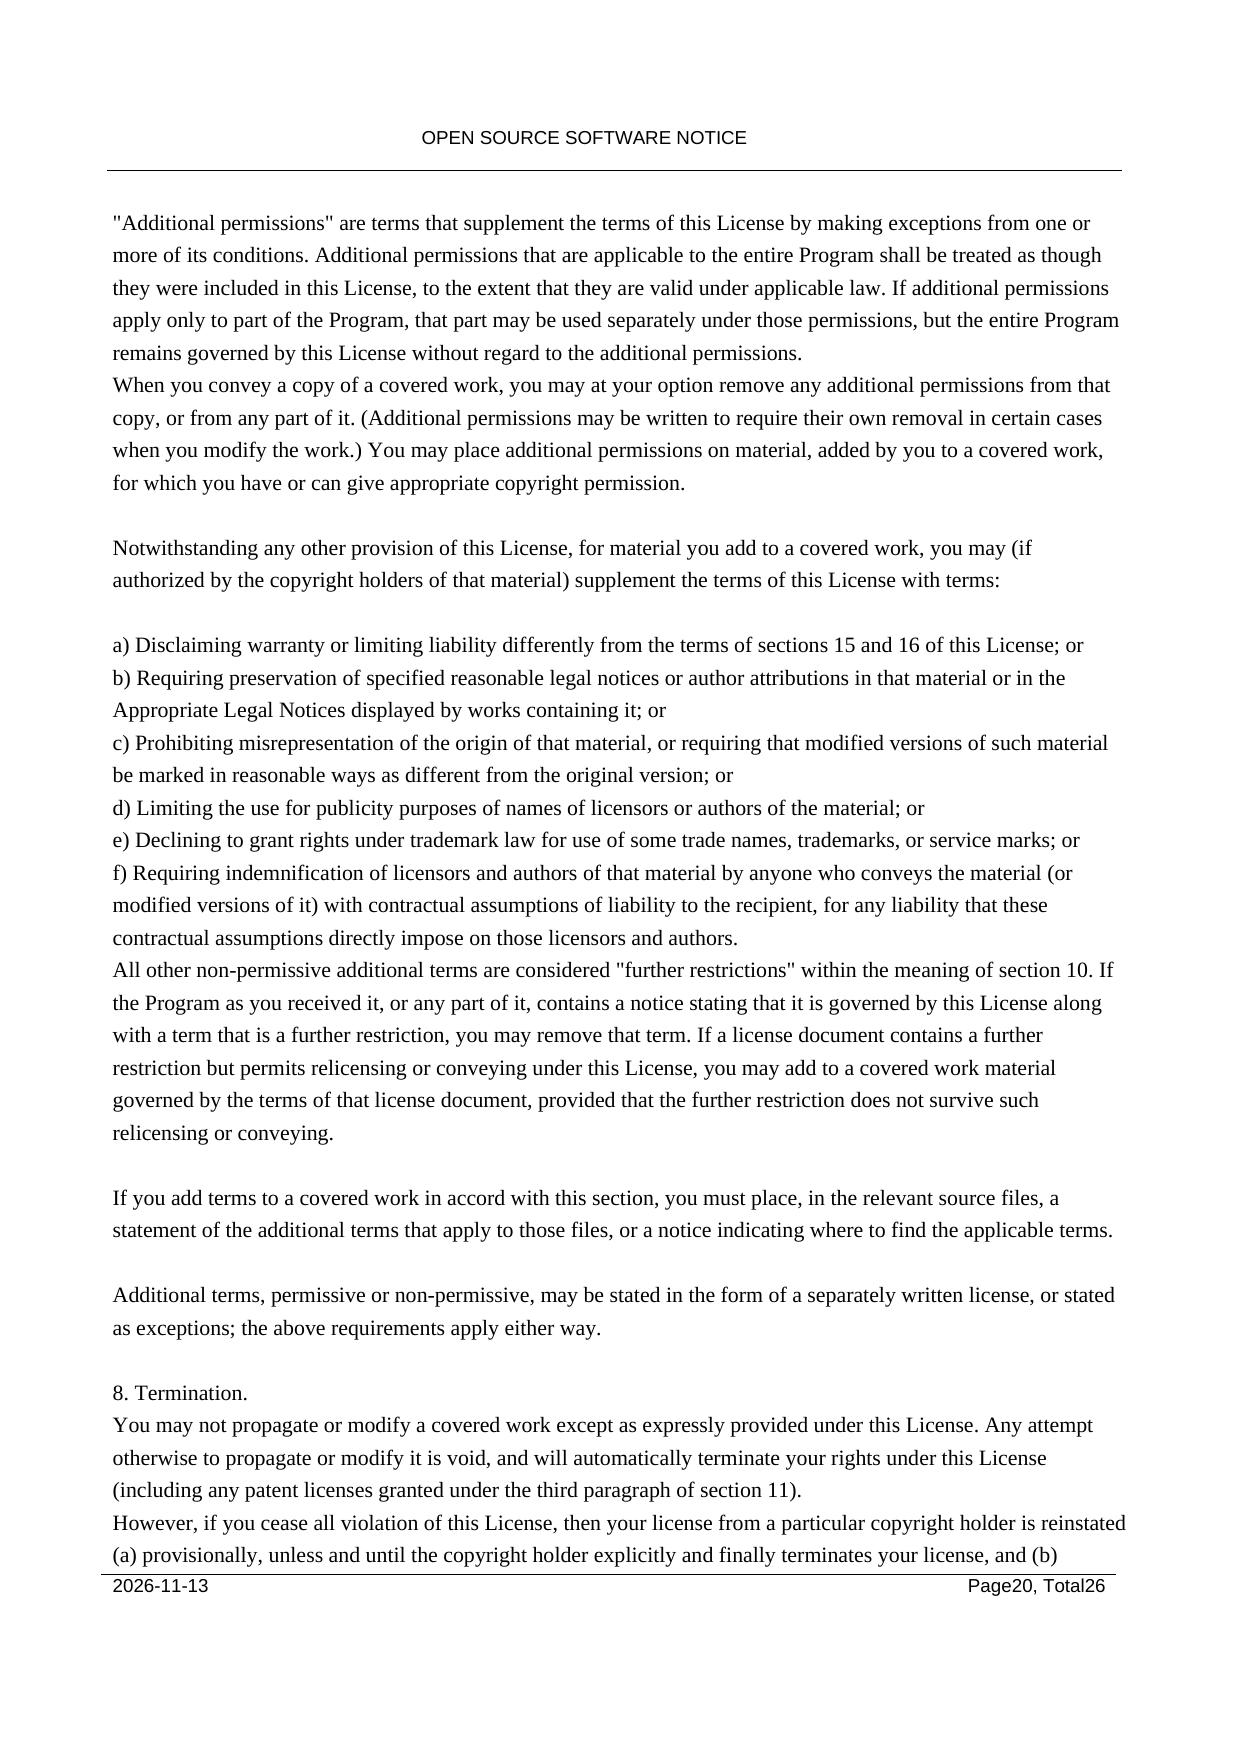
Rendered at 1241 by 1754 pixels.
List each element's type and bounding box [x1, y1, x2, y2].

text [112, 206, 1128, 1571]
